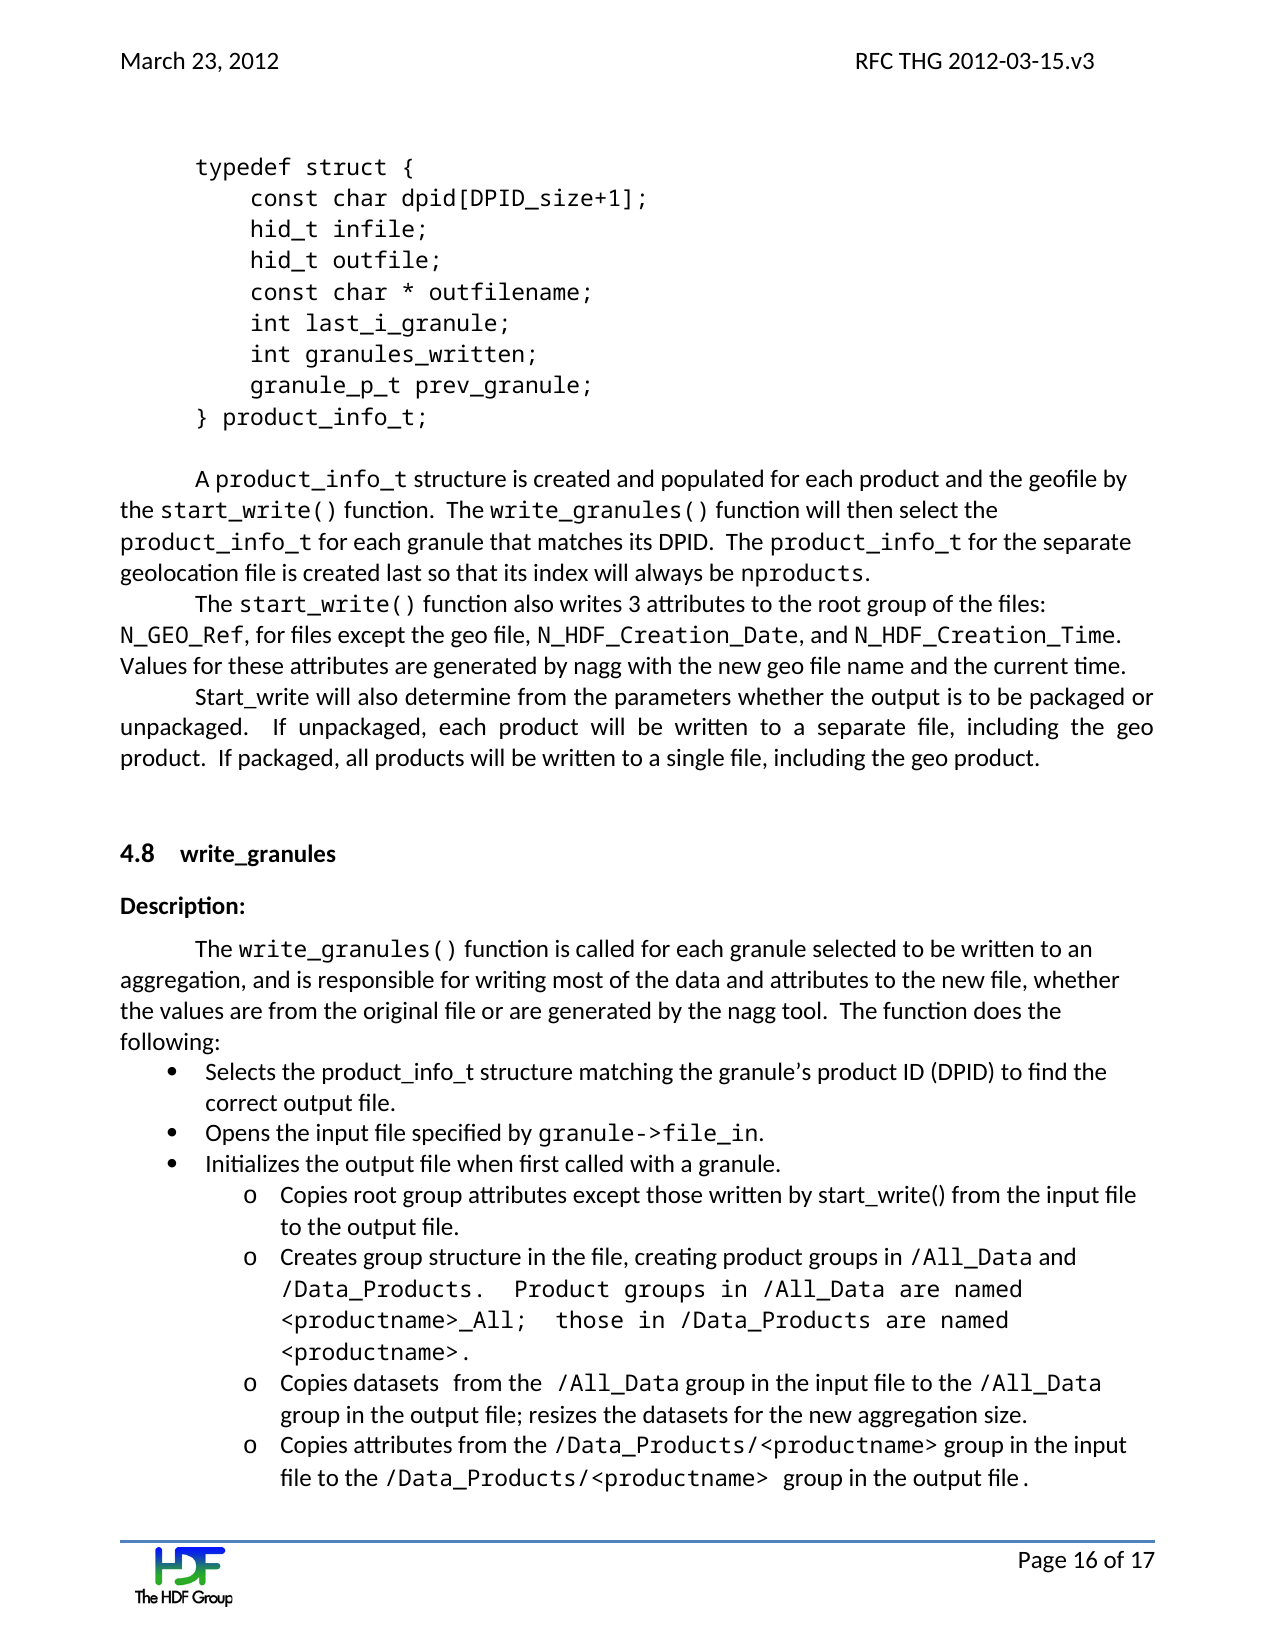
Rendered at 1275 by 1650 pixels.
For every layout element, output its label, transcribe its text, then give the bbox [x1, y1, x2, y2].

text const char * outfilename; [195, 276, 1155, 307]
text The write_granules() function is called for each granule selected to be written to an aggregation, and is responsible for writing most of the data and attributes to the new file, whether the values are from the original file or are generated by the nagg tool. The function does the following: [120, 933, 1155, 1056]
list Copies root group attributes except those written by start_write() from the input file to the output file. [243, 1179, 1155, 1241]
list Copies datasets from the /All_Data group in the input file to the /All_Data group in the output file; resizes the datasets for the new aggregation size. [243, 1367, 1155, 1429]
text The start_write() function also writes 3 attributes to the root group of the files: N_GEO_Ref, for files except the geo file, N_HDF_Creation_Date, and N_HDF_Creation_Time. Values for these attributes are generated by nagg with the new geo file name and the current time. [120, 588, 1155, 681]
text int granules_written; [195, 338, 1155, 369]
text const char dpid[DPID_size+1]; [195, 182, 1155, 213]
subtitle Description: [120, 890, 1155, 921]
text } product_info_t; [195, 401, 1155, 432]
list Copies attributes from the /Data_Products/<productname> group in the input file to the /Data_Products/<productname> group in the output file. [243, 1429, 1155, 1493]
list Initializes the output file when first called with a granule. [168, 1148, 1155, 1179]
list Creates group structure in the file, creating product groups in /All_Data and /Data_Products. Product groups in /All_Data are named <productname>_All; those in /Data_Products are named <productname>. [243, 1241, 1155, 1367]
text A product_info_t structure is created and populated for each product and the geofile by the start_write() function. The write_granules() function will then select the product_info_t for each granule that matches its DPID. The product_info_t for the separate geolocation file is created last so that its index will always be nproducts. [120, 463, 1155, 588]
text Start_write will also determine from the parameters whether the output is to be packaged or unpackaged. If unpackaged, each product will be written to a separate file, including the geo product. If packaged, all products will be written to a single file, including the geo product. [120, 681, 1155, 773]
text hid_t outfile; [195, 244, 1155, 276]
subtitle write_granules [120, 836, 1155, 869]
text typedef struct { [195, 151, 1155, 182]
list Opens the input file specified by granule->file_in. [168, 1117, 1155, 1148]
picture [135, 1547, 233, 1607]
text granule_p_t prev_granule; [195, 369, 1155, 401]
text int last_i_granule; [195, 307, 1155, 338]
list Selects the product_info_t structure matching the granule’s product ID (DPID) to find the correct output file. [168, 1056, 1155, 1117]
text hid_t infile; [195, 213, 1155, 244]
